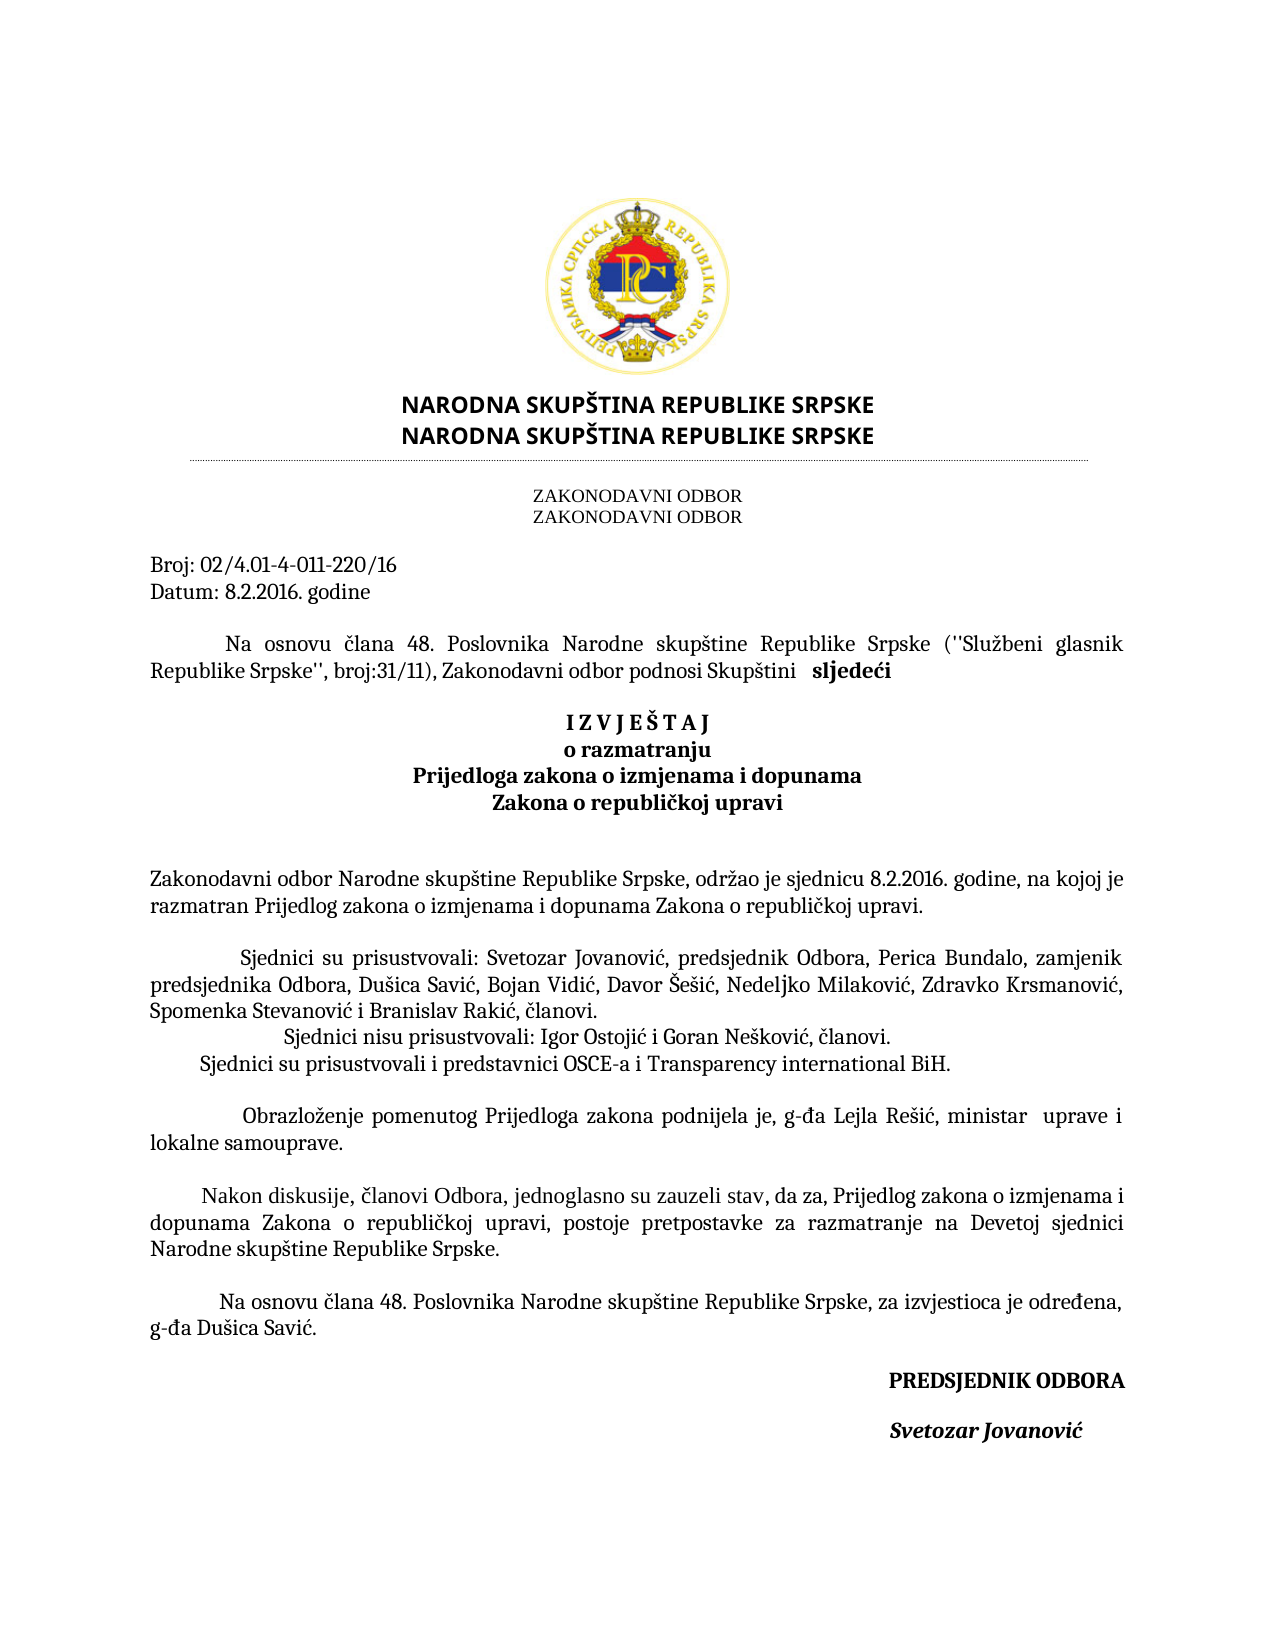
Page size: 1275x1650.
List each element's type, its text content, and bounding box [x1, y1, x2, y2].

text ZAKONODAVNI ODBOR [150, 485, 1125, 506]
text NARODNA SKUPŠTINA REPUBLIKE SRPSKE [150, 420, 1125, 451]
text Svetozar Jovanović [150, 1418, 1125, 1444]
text NARODNA SKUPŠTINA REPUBLIKE SRPSKE [150, 389, 1125, 420]
text I Z V J E Š T A J [150, 710, 1125, 737]
text Prijedloga zakona o izmjenama i dopunama [150, 763, 1125, 789]
text Sjednici su prisustvovali: Svetozar Jovanović, predsjednik Odbora, Perica Bundalo, zamjenik predsjednika Odbora, Dušica Savić, Bojan Vidić, Davor Šešić, Nedelјko Milaković, Zdravko Krsmanović, Spomenka Stevanović i Branislav Rakić, članovi. [150, 945, 1125, 1024]
text ZAKONODAVNI ODBOR [150, 506, 1125, 528]
text Na osnovu člana 48. Poslovnika Narodne skupštine Republike Srpske (''Službeni glasnik Republike Srpske'', broj:31/11), Zakonodavni odbor podnosi Skupštini slјedeći [150, 631, 1125, 684]
text Na osnovu člana 48. Poslovnika Narodne skupštine Republike Srpske, za izvjestioca je određena, g-đa Dušica Savić. [150, 1288, 1125, 1341]
text o razmatranju [150, 737, 1125, 763]
text Obrazloženje pomenutog Prijedloga zakona podnijela je, g-đa Lejla Rešić, ministar uprave i lokalne samouprave. [150, 1103, 1125, 1156]
text Zakona o republičkoj upravi [150, 789, 1125, 816]
text PREDSJEDNIK ODBORA [150, 1367, 1125, 1394]
text Datum: 8.2.2016. godine [150, 578, 1125, 605]
text Zakonodavni odbor Narodne skupštine Republike Srpske, održao je sjednicu 8.2.2016. godine, na kojoj je razmatran Prijedlog zakona o izmjenama i dopunama Zakona o republičkoj upravi. [150, 816, 1125, 919]
text Nakon diskusije, članovi Odbora, jednoglasno su zauzeli stav, da za, Prijedlog zakona o izmjenama i dopunama Zakona o republičkoj upravi, postoje pretpostavke za razmatranje na Devetoj sjednici Narodne skupštine Republike Srpske. [150, 1182, 1125, 1262]
text Sjednici su prisustvovali i predstavnici OSCE-a i Transparency international BiH. [150, 1051, 1125, 1077]
text Sjednici nisu prisustvovali: Igor Ostojić i Goran Nešković, članovi. [150, 1024, 1125, 1051]
text Broj: 02/4.01-4-011-220/16 [150, 552, 1125, 578]
